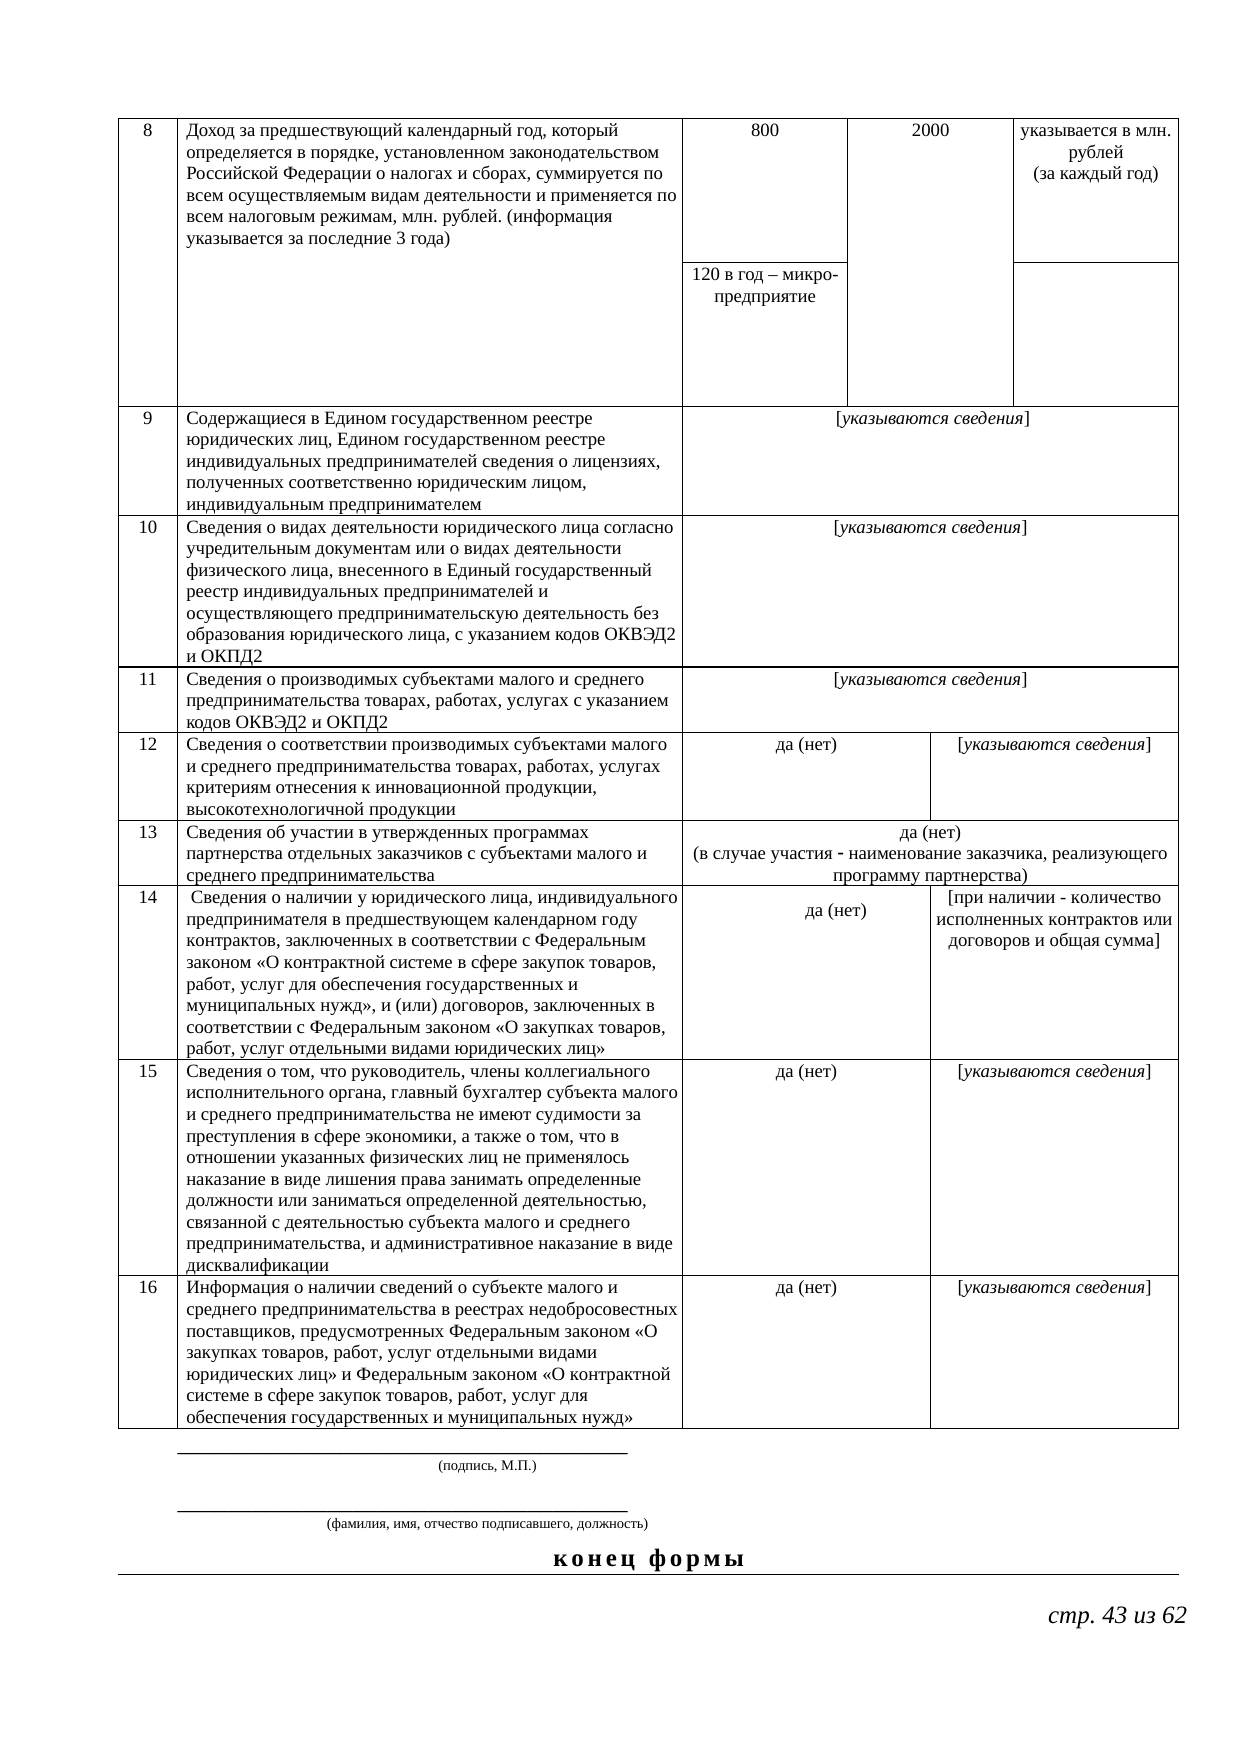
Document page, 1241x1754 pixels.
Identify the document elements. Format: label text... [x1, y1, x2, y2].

table_cell 13 [119, 821, 177, 885]
table_cell 800 [683, 119, 847, 262]
text конец формы [118, 1543, 1179, 1574]
table_cell 11 [119, 668, 177, 732]
table_cell 120 в год – микропредприятие [683, 263, 847, 406]
table_cell 9 [119, 407, 177, 514]
table_cell [указываются сведения] [931, 1060, 1178, 1275]
text (подпись, М.П.) [118, 1457, 797, 1486]
table_cell Сведения о соответствии производимых субъектами малого и среднего предпринимательства товарах, работах, услугах критериям отнесения к инновационной продукции, высокотехнологичной продукции [178, 733, 682, 819]
table_cell 15 [119, 1060, 177, 1275]
table_cell [указываются сведения] [931, 733, 1178, 819]
table_cell [указываются сведения] [683, 516, 1178, 666]
table_cell 14 [119, 886, 177, 1059]
table_cell [указываются сведения] [931, 1276, 1178, 1427]
table_cell [указываются сведения] [683, 668, 1178, 732]
table_cell да (нет) [683, 1060, 930, 1275]
table_cell 12 [119, 733, 177, 819]
table_cell Содержащиеся в Едином государственном реестре юридических лиц, Едином государственном реестре индивидуальных предпринимателей сведения о лицензиях, полученных соответственно юридическим лицом, индивидуальным предпринимателем [178, 407, 682, 514]
table_cell 16 [119, 1276, 177, 1427]
table_cell Доход за предшествующий календарный год, который определяется в порядке, установленном законодательством Российской Федерации о налогах и сборах, суммируется по всем осуществляемым видам деятельности и применяется по всем налоговым режимам, млн. рублей. (информация указывается за последние 3 года) [178, 119, 682, 406]
table_cell 10 [119, 516, 177, 666]
table_cell [указываются сведения] [683, 407, 1178, 514]
text ____________________________________ [118, 1486, 1181, 1515]
table_cell 2000 [848, 119, 1013, 406]
table_cell [1014, 263, 1178, 406]
table_cell да (нет) [683, 886, 930, 1059]
table_cell да (нет) [683, 733, 930, 819]
text ____________________________________ [118, 1428, 1181, 1457]
table_cell указывается в млн. рублей (за каждый год) [1014, 119, 1178, 262]
table_cell Сведения о видах деятельности юридического лица согласно учредительным документам или о видах деятельности физического лица, внесенного в Единый государственный реестр индивидуальных предпринимателей и осуществляющего предпринимательскую деятельность без образования юридического лица, с указанием кодов ОКВЭД2 и ОКПД2 [178, 516, 682, 666]
table_cell да (нет) [683, 1276, 930, 1427]
table_cell [при наличии - количество исполненных контрактов или договоров и общая сумма] [931, 886, 1178, 1059]
table_cell да (нет) (в случае участия наименование заказчика, реализующего программу партнерства) [683, 821, 1178, 885]
table_cell Сведения о производимых субъектами малого и среднего предпринимательства товарах, работах, услугах с указанием кодов ОКВЭД2 и ОКПД2 [178, 668, 682, 732]
text (фамилия, имя, отчество подписавшего, должность) [118, 1515, 797, 1543]
table_cell Сведения о наличии у юридического лица, индивидуального предпринимателя в предшествующем календарном году контрактов, заключенных в соответствии с Федеральным законом «О контрактной системе в сфере закупок товаров, работ, услуг для обеспечения государственных и муниципальных нужд», и (или) договоров, заключенных в соответствии с Федеральным законом «О закупках товаров, работ, услуг отдельными видами юридических лиц» [178, 886, 682, 1059]
table_cell Сведения об участии в утвержденных программах партнерства отдельных заказчиков с субъектами малого и среднего предпринимательства [178, 821, 682, 885]
table_cell Сведения о том, что руководитель, члены коллегиального исполнительного органа, главный бухгалтер субъекта малого и среднего предпринимательства не имеют судимости за преступления в сфере экономики, а также о том, что в отношении указанных физических лиц не применялось наказание в виде лишения права занимать определенные должности или заниматься определенной деятельностью, связанной с деятельностью субъекта малого и среднего предпринимательства, и административное наказание в виде дисквалификации [178, 1060, 682, 1275]
table_cell 8 [119, 119, 177, 406]
table_cell Информация о наличии сведений о субъекте малого и среднего предпринимательства в реестрах недобросовестных поставщиков, предусмотренных Федеральным законом «О закупках товаров, работ, услуг отдельными видами юридических лиц» и Федеральным законом «О контрактной системе в сфере закупок товаров, работ, услуг для обеспечения государственных и муниципальных нужд» [178, 1276, 682, 1427]
